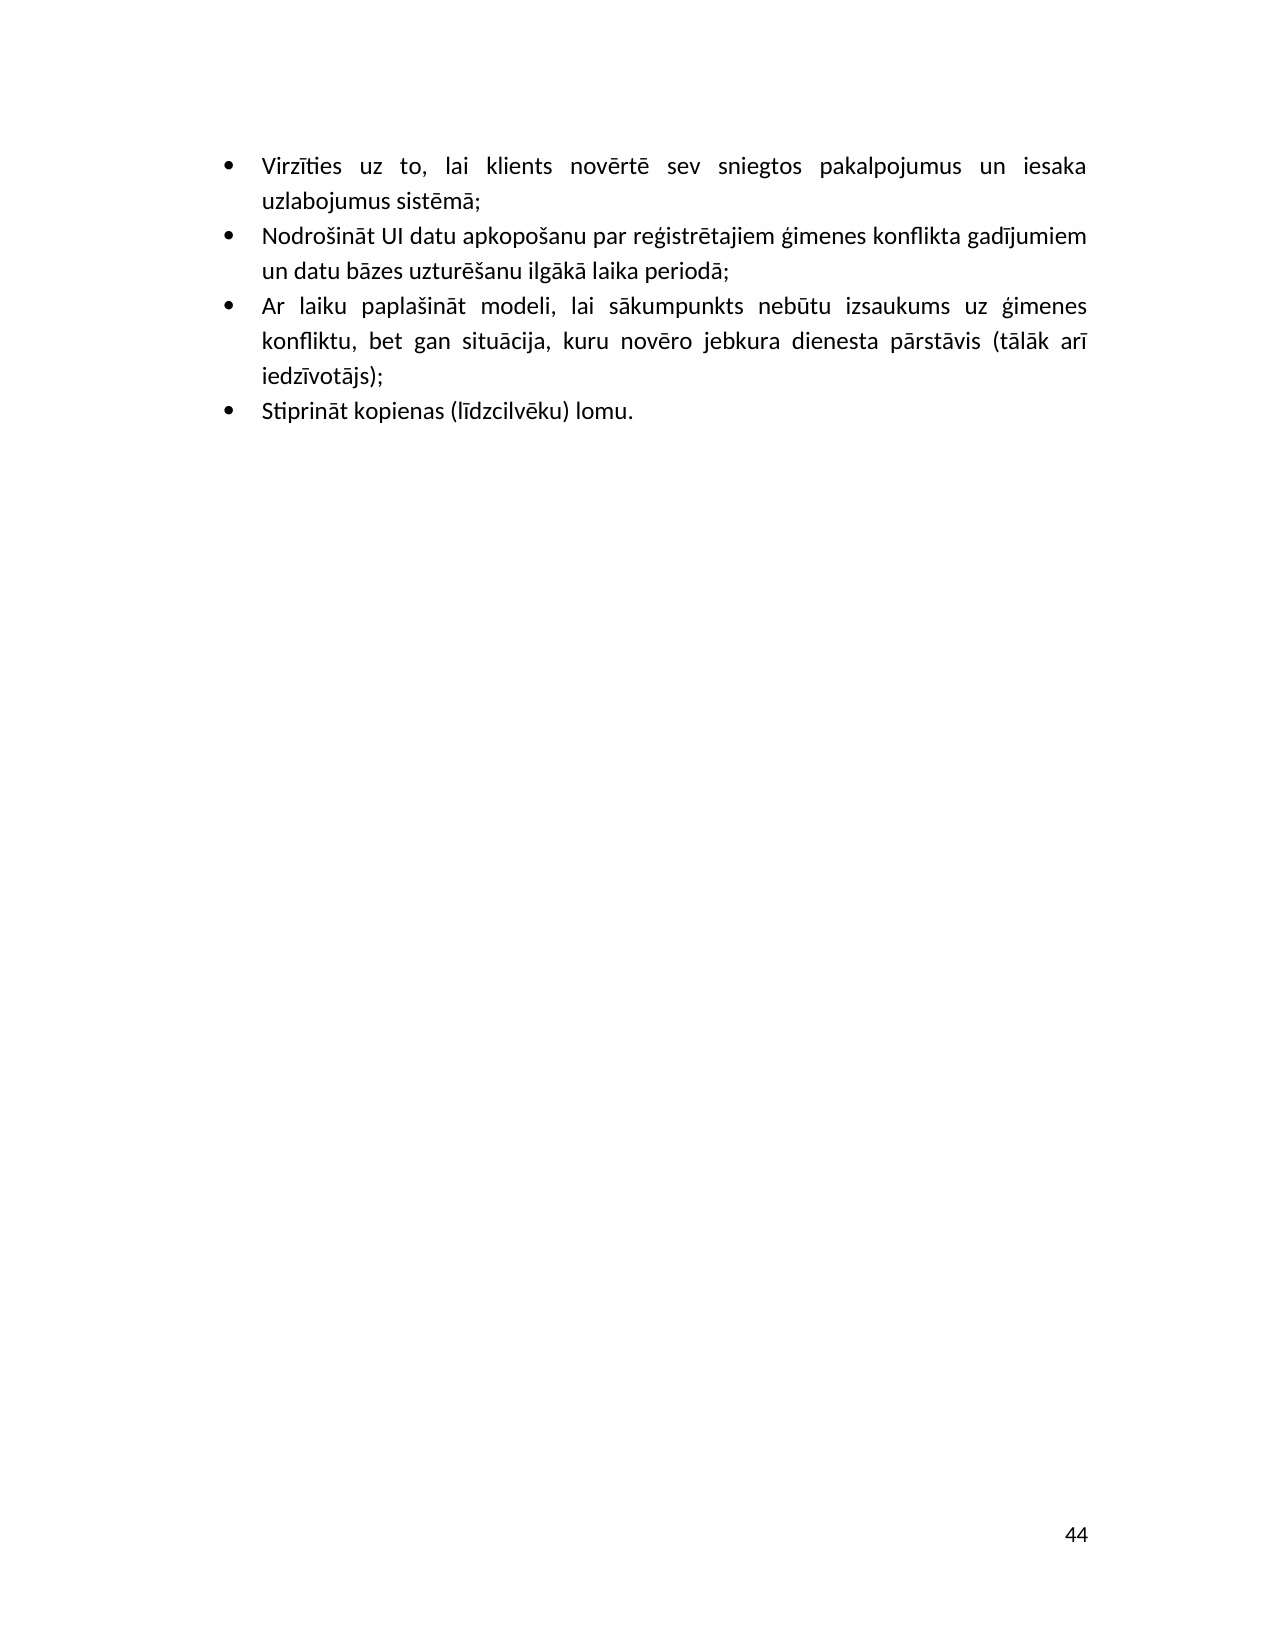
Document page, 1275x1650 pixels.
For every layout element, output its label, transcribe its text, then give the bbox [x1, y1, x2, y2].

list Nodrošināt UI datu apkopošanu par reģistrētajiem ģimenes konflikta gadījumiem un datu bāzes uzturēšanu ilgākā laika periodā; [224, 220, 1088, 286]
list Virzīties uz to, lai klients novērtē sev sniegtos pakalpojumus un iesaka uzlabojumus sistēmā; [224, 150, 1088, 216]
list Ar laiku paplašināt modeli, lai sākumpunkts nebūtu izsaukums uz ģimenes konfliktu, bet gan situācija, kuru novēro jebkura dienesta pārstāvis (tālāk arī iedzīvotājs); [224, 290, 1088, 391]
list Stiprināt kopienas (līdzcilvēku) lomu. [224, 395, 1088, 426]
